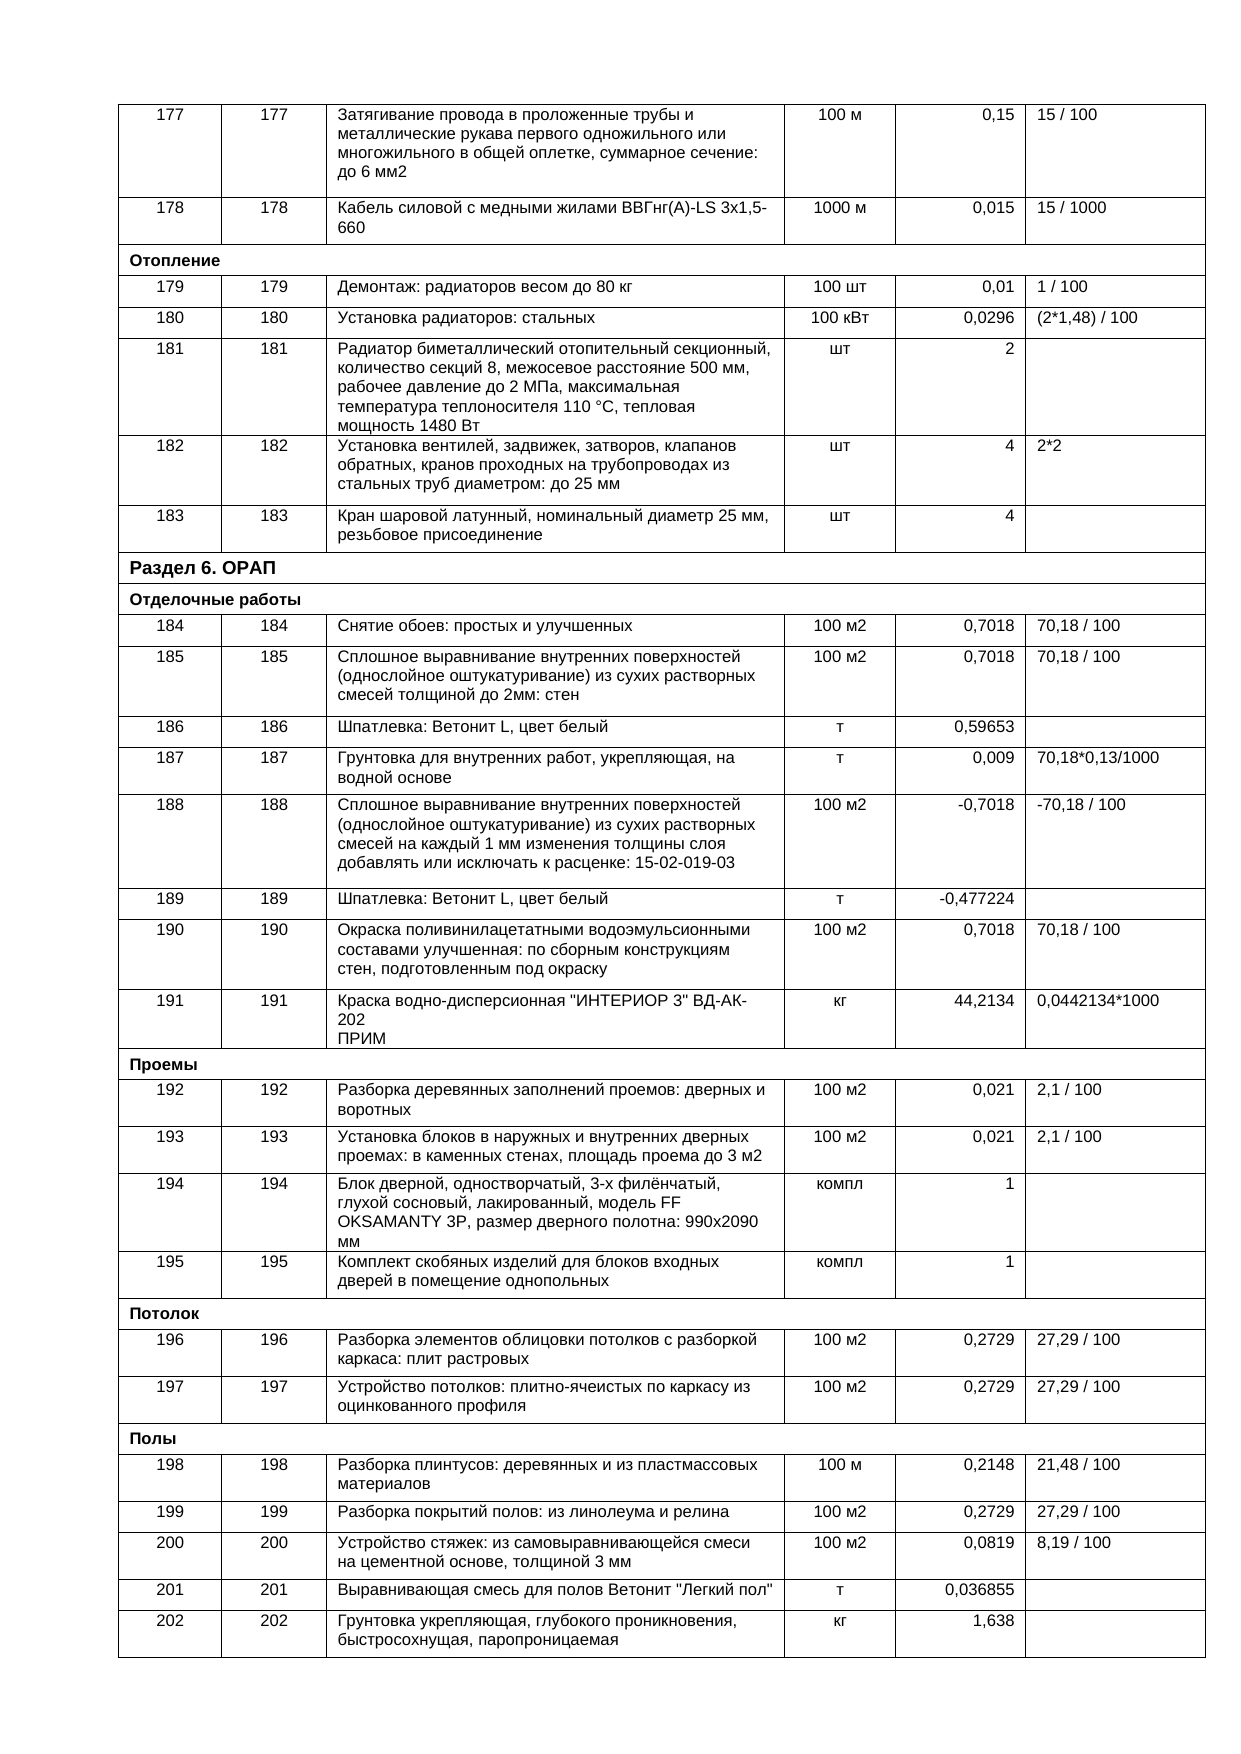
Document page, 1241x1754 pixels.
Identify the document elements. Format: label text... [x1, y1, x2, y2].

table_cell 200 [222, 1533, 326, 1579]
table_cell 189 [222, 889, 326, 919]
table_cell 0,036855 [896, 1580, 1025, 1610]
table_cell Шпатлевка: Ветонит L, цвет белый [327, 717, 784, 747]
table_cell 180 [222, 308, 326, 338]
table_cell 179 [222, 276, 326, 307]
table_cell 197 [119, 1377, 221, 1422]
table_cell т [785, 717, 895, 747]
table_cell 187 [222, 748, 326, 794]
table_cell 2,1 / 100 [1026, 1080, 1205, 1126]
table_cell шт [785, 506, 895, 552]
table_cell 0,2148 [896, 1455, 1025, 1501]
table_cell Установка вентилей, задвижек, затворов, клапанов обратных, кранов проходных на трубопроводах из стальных труб диаметром: до 25 мм [327, 436, 784, 505]
table_cell 100 м2 [785, 647, 895, 716]
table_cell Радиатор биметаллический отопительный секционный, количество секций 8, межосевое расстояние 500 мм, рабочее давление до 2 МПа, максимальная температура теплоносителя 110 °С, тепловая мощность 1480 Вт [327, 339, 784, 435]
table_cell 177 [119, 105, 221, 197]
table_cell 197 [222, 1377, 326, 1422]
table_cell 188 [222, 795, 326, 888]
table_cell Снятие обоев: простых и улучшенных [327, 615, 784, 646]
table_cell Выравнивающая смесь для полов Ветонит "Легкий пол" [327, 1580, 784, 1610]
table_cell 190 [222, 920, 326, 989]
table_cell 202 [119, 1611, 221, 1657]
table_cell 1 / 100 [1026, 276, 1205, 307]
table_cell 196 [119, 1330, 221, 1376]
table_cell Окраска поливинилацетатными водоэмульсионными составами улучшенная: по сборным конструкциям стен, подготовленным под окраску [327, 920, 784, 989]
table_cell Отделочные работы [119, 584, 1205, 614]
table_cell Сплошное выравнивание внутренних поверхностей (однослойное оштукатуривание) из сухих растворных смесей на каждый 1 мм изменения толщины слоя добавлять или исключать к расценке: 15-02-019-03 [327, 795, 784, 888]
table_cell кг [785, 1611, 895, 1657]
table_cell 0,0296 [896, 308, 1025, 338]
table_cell 185 [119, 647, 221, 716]
table_cell 184 [222, 615, 326, 646]
table_cell 100 м2 [785, 1127, 895, 1173]
table_cell [1026, 506, 1205, 552]
table_cell 100 м [785, 1455, 895, 1501]
table_cell 178 [119, 198, 221, 244]
table_cell 183 [222, 506, 326, 552]
table_cell 180 [119, 308, 221, 338]
table_cell 2*2 [1026, 436, 1205, 505]
table_cell Сплошное выравнивание внутренних поверхностей (однослойное оштукатуривание) из сухих растворных смесей толщиной до 2мм: стен [327, 647, 784, 716]
table_cell Устройство потолков: плитно-ячеистых по каркасу из оцинкованного профиля [327, 1377, 784, 1422]
table_cell компл [785, 1174, 895, 1251]
table_cell Затягивание провода в проложенные трубы и металлические рукава первого одножильного или многожильного в общей оплетке, суммарное сечение: до 6 мм2 [327, 105, 784, 197]
table_cell 185 [222, 647, 326, 716]
table_cell 70,18 / 100 [1026, 615, 1205, 646]
table_cell 1 [896, 1252, 1025, 1297]
table_cell 0,2729 [896, 1377, 1025, 1422]
table_cell Шпатлевка: Ветонит L, цвет белый [327, 889, 784, 919]
table_cell 0,021 [896, 1127, 1025, 1173]
table_cell 70,18 / 100 [1026, 920, 1205, 989]
table_cell 187 [119, 748, 221, 794]
table_cell 1,638 [896, 1611, 1025, 1657]
table_cell 195 [119, 1252, 221, 1297]
table_cell Отопление [119, 245, 1205, 275]
table_cell 1000 м [785, 198, 895, 244]
table_cell 200 [119, 1533, 221, 1579]
table_cell 4 [896, 436, 1025, 505]
table_cell 194 [222, 1174, 326, 1251]
table_cell 1 [896, 1174, 1025, 1251]
table_cell 2 [896, 339, 1025, 435]
table_cell 100 м2 [785, 1533, 895, 1579]
table_cell (2*1,48) / 100 [1026, 308, 1205, 338]
table_cell 0,0819 [896, 1533, 1025, 1579]
table_cell Разборка деревянных заполнений проемов: дверных и воротных [327, 1080, 784, 1126]
table_cell [1026, 1252, 1205, 1297]
table_cell Установка радиаторов: стальных [327, 308, 784, 338]
table_cell Полы [119, 1424, 1205, 1454]
table_cell 15 / 1000 [1026, 198, 1205, 244]
table_cell 0,7018 [896, 647, 1025, 716]
table_cell 100 м2 [785, 1330, 895, 1376]
table_cell 194 [119, 1174, 221, 1251]
table_cell 44,2134 [896, 990, 1025, 1048]
table_cell [1026, 1580, 1205, 1610]
table_cell [1026, 889, 1205, 919]
table_cell 8,19 / 100 [1026, 1533, 1205, 1579]
table_cell [1026, 717, 1205, 747]
table_cell Установка блоков в наружных и внутренних дверных проемах: в каменных стенах, площадь проема до 3 м2 [327, 1127, 784, 1173]
table_cell -0,477224 [896, 889, 1025, 919]
table_cell 0,2729 [896, 1502, 1025, 1532]
table_cell Устройство стяжек: из самовыравнивающейся смеси на цементной основе, толщиной 3 мм [327, 1533, 784, 1579]
table_cell 182 [222, 436, 326, 505]
table_cell 21,48 / 100 [1026, 1455, 1205, 1501]
table_cell Проемы [119, 1049, 1205, 1079]
table_cell Кран шаровой латунный, номинальный диаметр 25 мм, резьбовое присоединение [327, 506, 784, 552]
table_cell 100 м2 [785, 1502, 895, 1532]
table_cell 186 [222, 717, 326, 747]
table_cell 199 [119, 1502, 221, 1532]
table_cell [1026, 339, 1205, 435]
table_cell 27,29 / 100 [1026, 1502, 1205, 1532]
table_cell 183 [119, 506, 221, 552]
table_cell т [785, 748, 895, 794]
table_cell 100 м2 [785, 615, 895, 646]
table_cell 190 [119, 920, 221, 989]
table_cell -70,18 / 100 [1026, 795, 1205, 888]
table_cell 100 м2 [785, 795, 895, 888]
table_cell 70,18 / 100 [1026, 647, 1205, 716]
table_cell 0,7018 [896, 920, 1025, 989]
table_cell Потолок [119, 1299, 1205, 1329]
table_cell Краска водно-дисперсионная "ИНТЕРИОР 3" ВД-АК-202 ПРИМ [327, 990, 784, 1048]
table_cell 15 / 100 [1026, 105, 1205, 197]
table_cell 199 [222, 1502, 326, 1532]
table_cell 27,29 / 100 [1026, 1377, 1205, 1422]
table_cell Раздел 6. ОРАП [119, 553, 1205, 583]
table_cell 193 [222, 1127, 326, 1173]
table_cell 201 [119, 1580, 221, 1610]
table_cell [1026, 1174, 1205, 1251]
table_cell т [785, 889, 895, 919]
table_cell 192 [119, 1080, 221, 1126]
table_cell 100 м2 [785, 1377, 895, 1422]
table_cell компл [785, 1252, 895, 1297]
table_cell 193 [119, 1127, 221, 1173]
table_cell [1026, 1611, 1205, 1657]
table_cell Кабель силовой с медными жилами ВВГнг(A)-LS 3х1,5-660 [327, 198, 784, 244]
table_cell 0,7018 [896, 615, 1025, 646]
table_cell Грунтовка укрепляющая, глубокого проникновения, быстросохнущая, паропроницаемая [327, 1611, 784, 1657]
table_cell 181 [119, 339, 221, 435]
table_cell 184 [119, 615, 221, 646]
table_cell 100 кВт [785, 308, 895, 338]
table_cell 198 [222, 1455, 326, 1501]
table_cell шт [785, 436, 895, 505]
table_cell кг [785, 990, 895, 1048]
table_cell 192 [222, 1080, 326, 1126]
table_cell 186 [119, 717, 221, 747]
table_cell 201 [222, 1580, 326, 1610]
table_cell т [785, 1580, 895, 1610]
table_cell 0,15 [896, 105, 1025, 197]
table_cell 0,0442134*1000 [1026, 990, 1205, 1048]
table_cell 100 м2 [785, 920, 895, 989]
table_cell 188 [119, 795, 221, 888]
table_cell 70,18*0,13/1000 [1026, 748, 1205, 794]
table_cell 177 [222, 105, 326, 197]
table_cell 195 [222, 1252, 326, 1297]
table_cell 0,021 [896, 1080, 1025, 1126]
table_cell 0,015 [896, 198, 1025, 244]
table_cell 191 [119, 990, 221, 1048]
table_cell Демонтаж: радиаторов весом до 80 кг [327, 276, 784, 307]
table_cell 100 м [785, 105, 895, 197]
table_cell 0,01 [896, 276, 1025, 307]
table_cell Комплект скобяных изделий для блоков входных дверей в помещение однопольных [327, 1252, 784, 1297]
table_cell Разборка покрытий полов: из линолеума и релина [327, 1502, 784, 1532]
table_cell 198 [119, 1455, 221, 1501]
table_cell 181 [222, 339, 326, 435]
table_cell 0,59653 [896, 717, 1025, 747]
table_cell шт [785, 339, 895, 435]
table_cell 202 [222, 1611, 326, 1657]
table_cell Грунтовка для внутренних работ, укрепляющая, на водной основе [327, 748, 784, 794]
table_cell 191 [222, 990, 326, 1048]
table_cell -0,7018 [896, 795, 1025, 888]
table_cell 189 [119, 889, 221, 919]
table_cell Разборка элементов облицовки потолков с разборкой каркаса: плит растровых [327, 1330, 784, 1376]
table_cell 0,2729 [896, 1330, 1025, 1376]
table_cell 182 [119, 436, 221, 505]
table_cell 2,1 / 100 [1026, 1127, 1205, 1173]
table_cell 27,29 / 100 [1026, 1330, 1205, 1376]
table_cell Блок дверной, одностворчатый, 3-х филёнчатый, глухой сосновый, лакированный, модель FF OKSAMANTY 3P, размер дверного полотна: 990х2090 мм [327, 1174, 784, 1251]
table_cell 196 [222, 1330, 326, 1376]
table_cell 100 шт [785, 276, 895, 307]
table_cell Разборка плинтусов: деревянных и из пластмассовых материалов [327, 1455, 784, 1501]
table_cell 178 [222, 198, 326, 244]
table_cell 4 [896, 506, 1025, 552]
table_cell 179 [119, 276, 221, 307]
table_cell 100 м2 [785, 1080, 895, 1126]
table_cell 0,009 [896, 748, 1025, 794]
